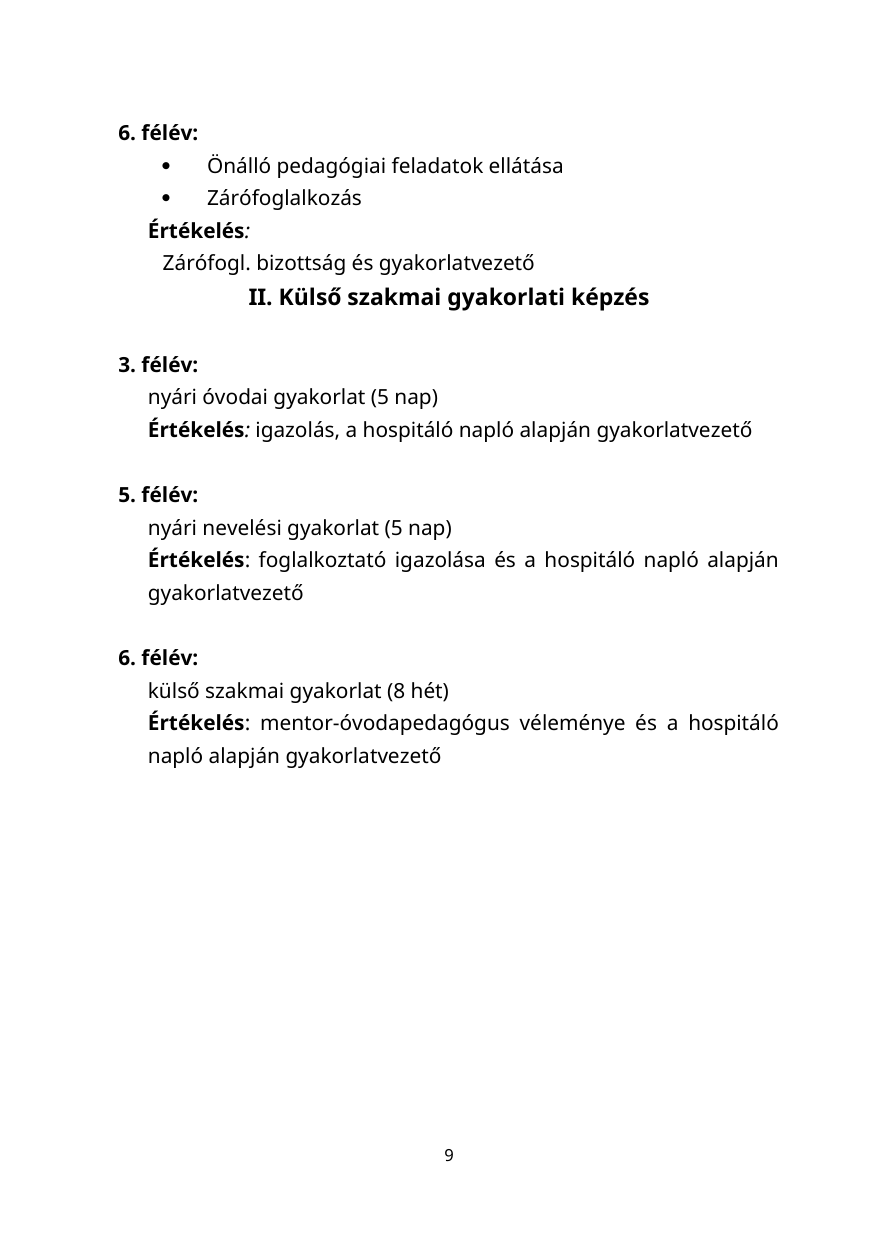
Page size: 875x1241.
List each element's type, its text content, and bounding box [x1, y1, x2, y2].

text 5. félév: [118, 480, 779, 508]
list Értékelés: [118, 216, 779, 244]
text Értékelés: igazolás, a hospitáló napló alapján gyakorlatvezető [118, 415, 779, 443]
text 6. félév: [118, 118, 779, 147]
list Zárófoglalkozás [162, 183, 779, 212]
text Értékelés: mentor-óvodapedagógus véleménye és a hospitáló napló alapján gyakorlatvezető [148, 708, 779, 769]
text nyári nevelési gyakorlat (5 nap) [118, 513, 779, 541]
subtitle II. Külső szakmai gyakorlati képzés [118, 281, 779, 312]
text 3. félév: [118, 350, 779, 378]
text 6. félév: [118, 643, 779, 672]
list Zárófogl. bizottság és gyakorlatvezető [118, 248, 779, 277]
text nyári óvodai gyakorlat (5 nap) [118, 382, 779, 411]
list Önálló pedagógiai feladatok ellátása [162, 151, 779, 179]
text Értékelés: foglalkoztató igazolása és a hospitáló napló alapján gyakorlatvezető [148, 545, 779, 606]
text külső szakmai gyakorlat (8 hét) [118, 676, 779, 704]
